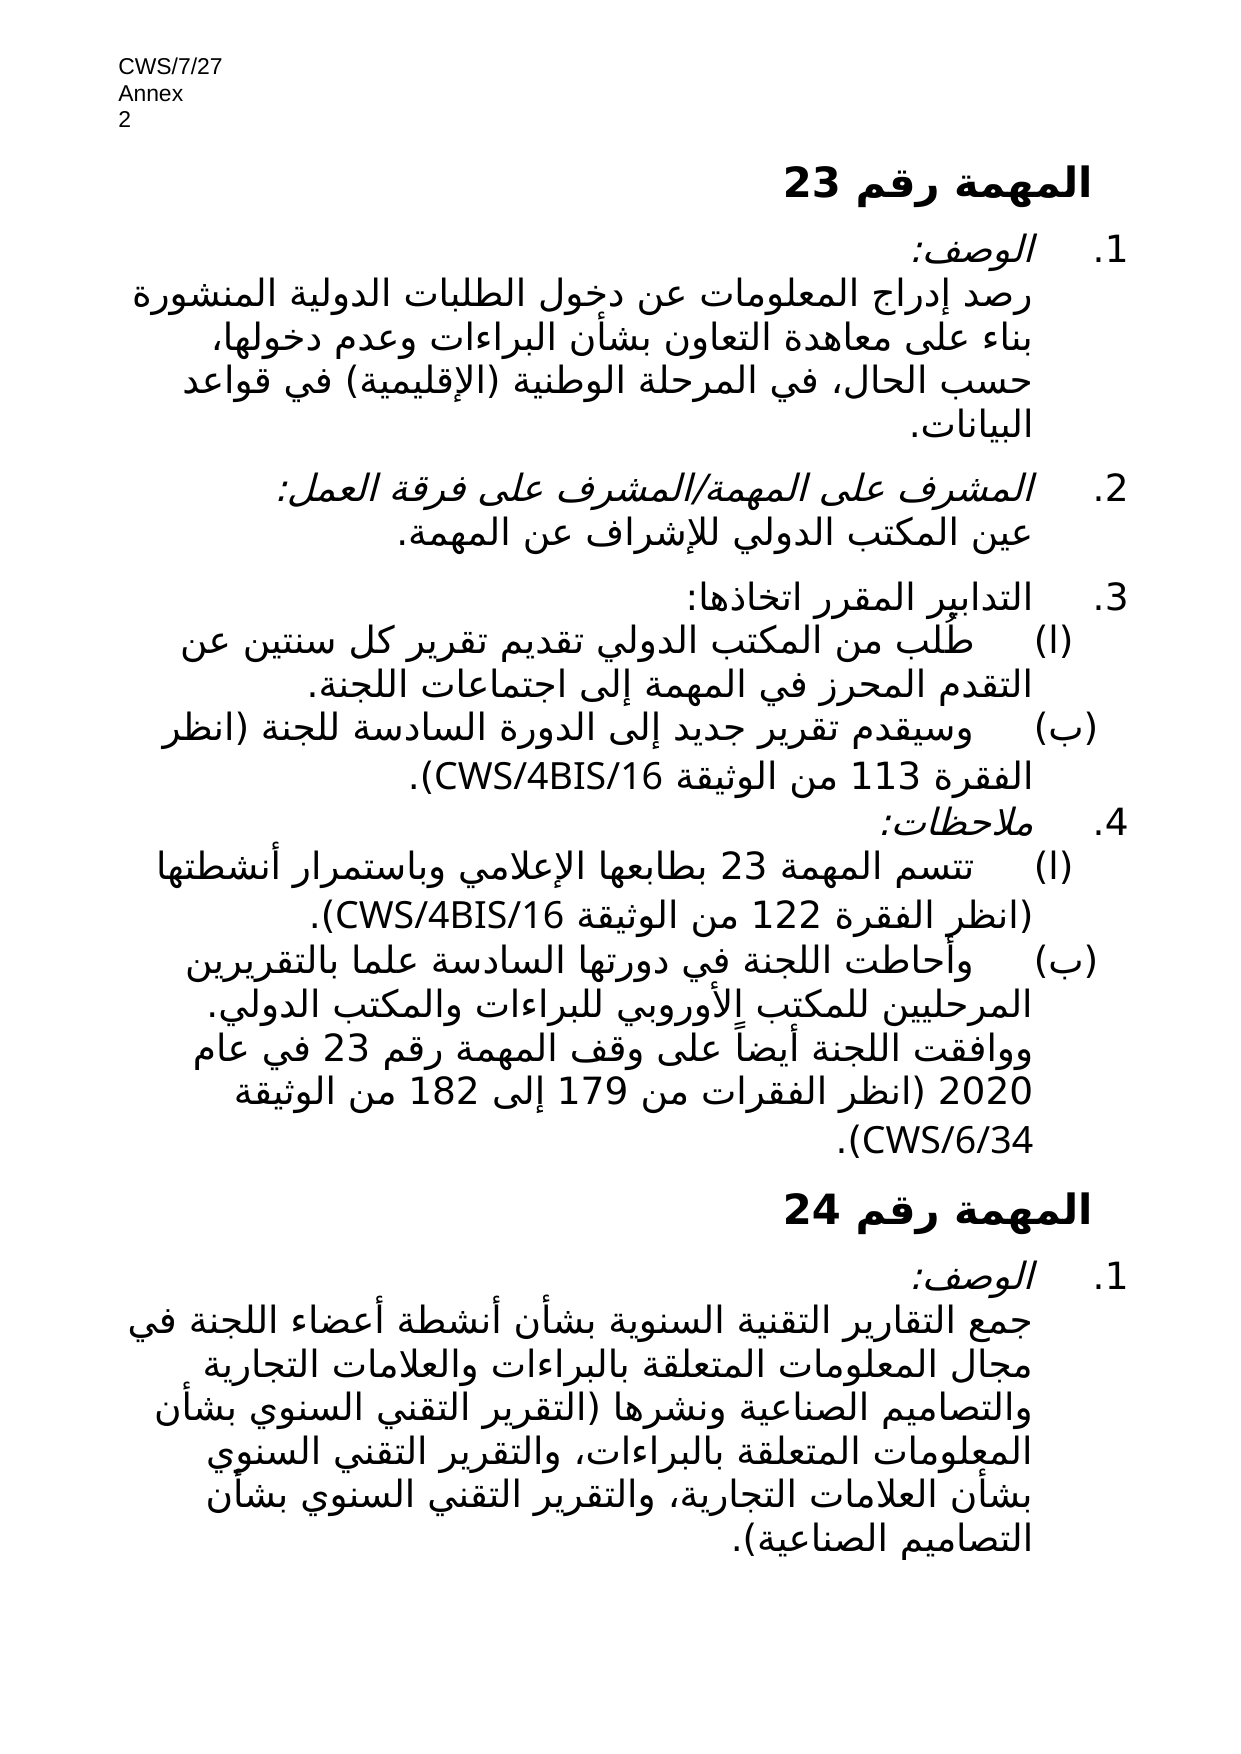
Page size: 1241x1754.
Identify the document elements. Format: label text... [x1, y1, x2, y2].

list وأحاطت اللجنة في دورتها السادسة علما بالتقريرين المرحليين للمكتب الأوروبي للبراءات والمكتب الدولي. ووافقت اللجنة أيضاً على وقف المهمة رقم 23 في عام 2020 (انظر الفقرات من 179 إلى 182 من الوثيقة CWS/6/34). [118, 939, 1033, 1165]
list المشرف على المهمة/المشرف على فرقة العمل: [118, 467, 1092, 511]
text عين المكتب الدولي للإشراف عن المهمة. [118, 511, 1033, 554]
list وسيقدم تقرير جديد إلى الدورة السادسة للجنة (انظر الفقرة 113 من الوثيقة CWS/4BIS/16). [118, 706, 1033, 801]
text جمع التقارير التقنية السنوية بشأن أنشطة أعضاء اللجنة في مجال المعلومات المتعلقة بالبراءات والعلامات التجارية والتصاميم الصناعية ونشرها (التقرير التقني السنوي بشأن المعلومات المتعلقة بالبراءات، والتقرير التقني السنوي بشأن العلامات التجارية، والتقرير التقني السنوي بشأن التصاميم الصناعية). [118, 1298, 1033, 1560]
subtitle المهمة رقم 23 [118, 158, 1092, 207]
list تتسم المهمة 23 بطابعها الإعلامي وباستمرار أنشطتها (انظر الفقرة 122 من الوثيقة CWS/4BIS/16). [118, 844, 1033, 939]
list الوصف: [118, 1255, 1092, 1298]
subtitle المهمة رقم 24 [118, 1186, 1092, 1234]
list طُلب من المكتب الدولي تقديم تقرير كل سنتين عن التقدم المحرز في المهمة إلى اجتماعات اللجنة. [118, 619, 1033, 706]
text رصد إدراج المعلومات عن دخول الطلبات الدولية المنشورة بناء على معاهدة التعاون بشأن البراءات وعدم دخولها، حسب الحال، في المرحلة الوطنية (الإقليمية) في قواعد البيانات. [118, 272, 1033, 446]
list التدابير المقرر اتخاذها: [118, 575, 1092, 619]
list الوصف: [118, 228, 1092, 272]
list ملاحظات: [118, 801, 1092, 844]
